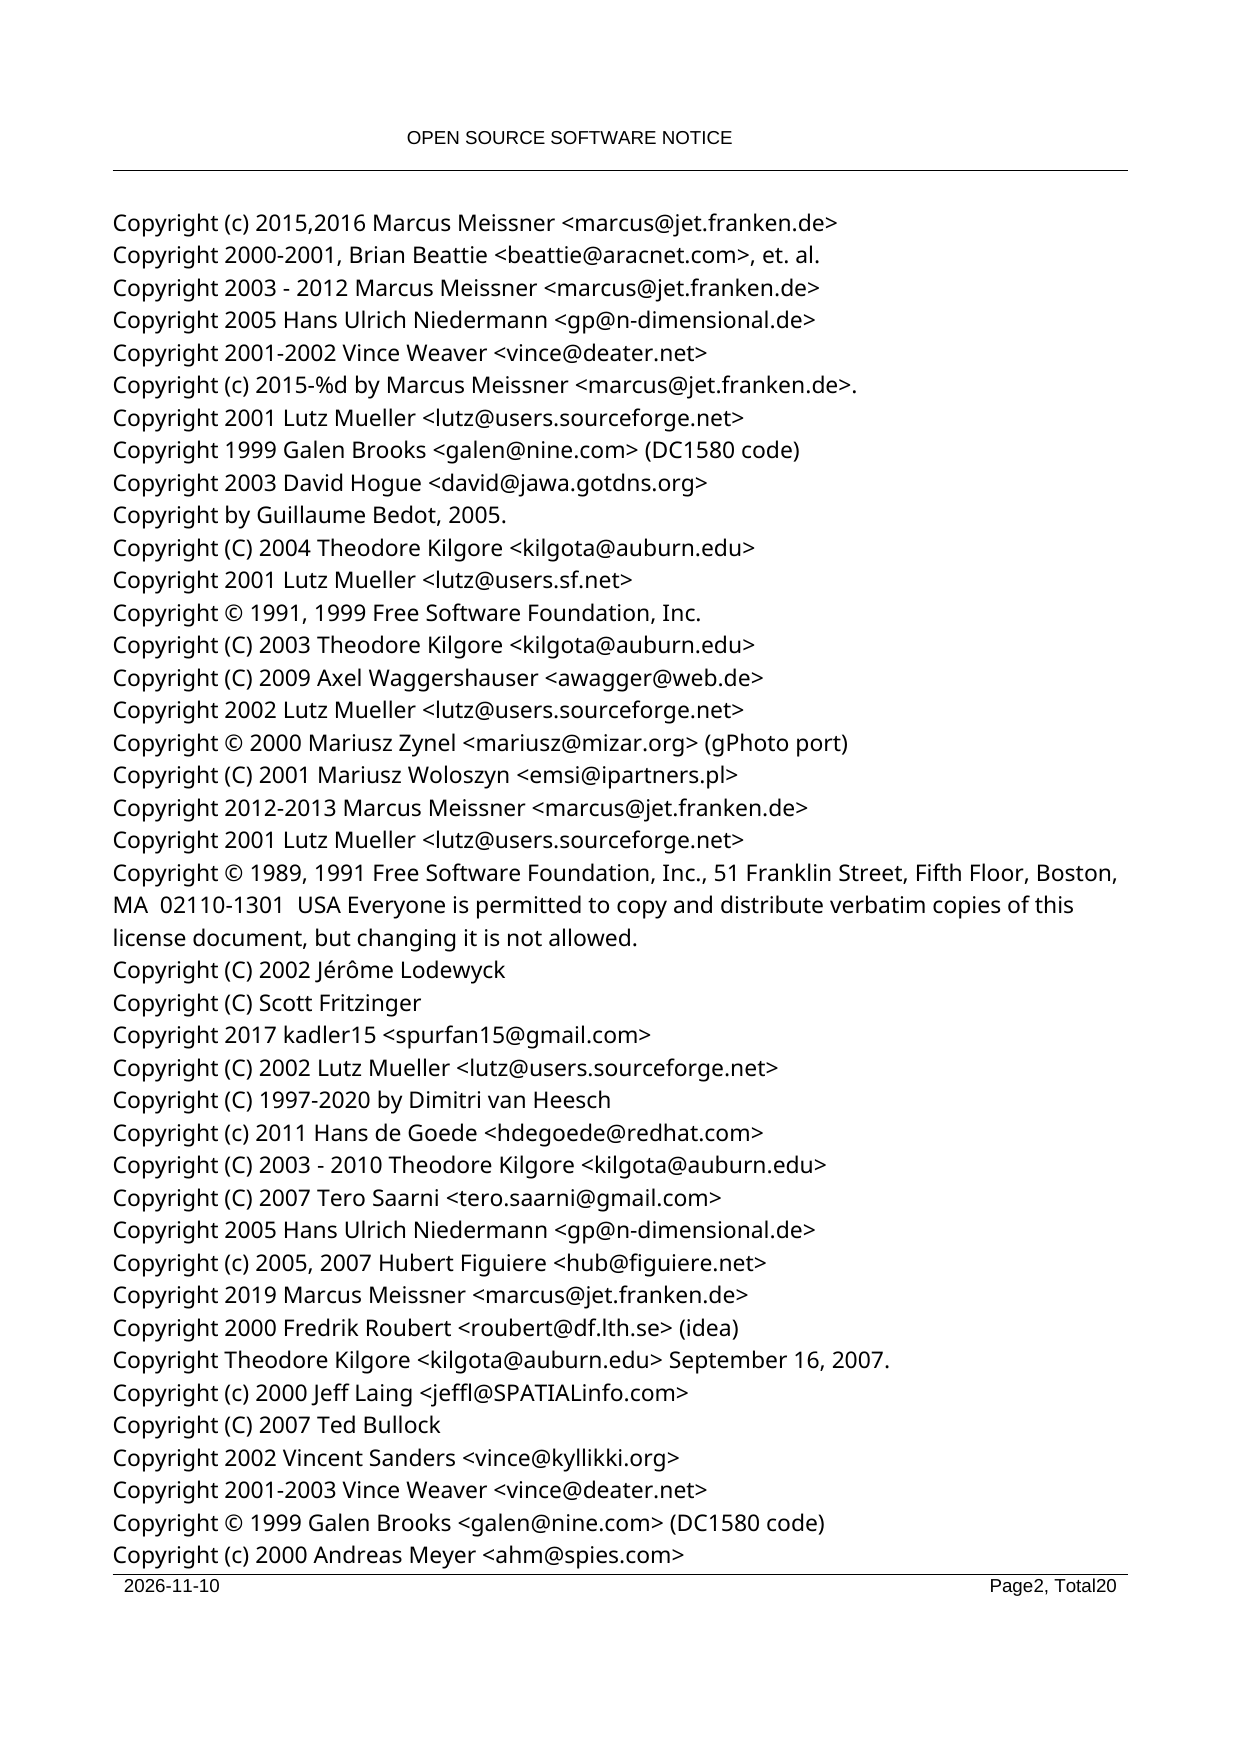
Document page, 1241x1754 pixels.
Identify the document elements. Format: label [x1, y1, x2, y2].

text [112, 206, 1128, 1571]
